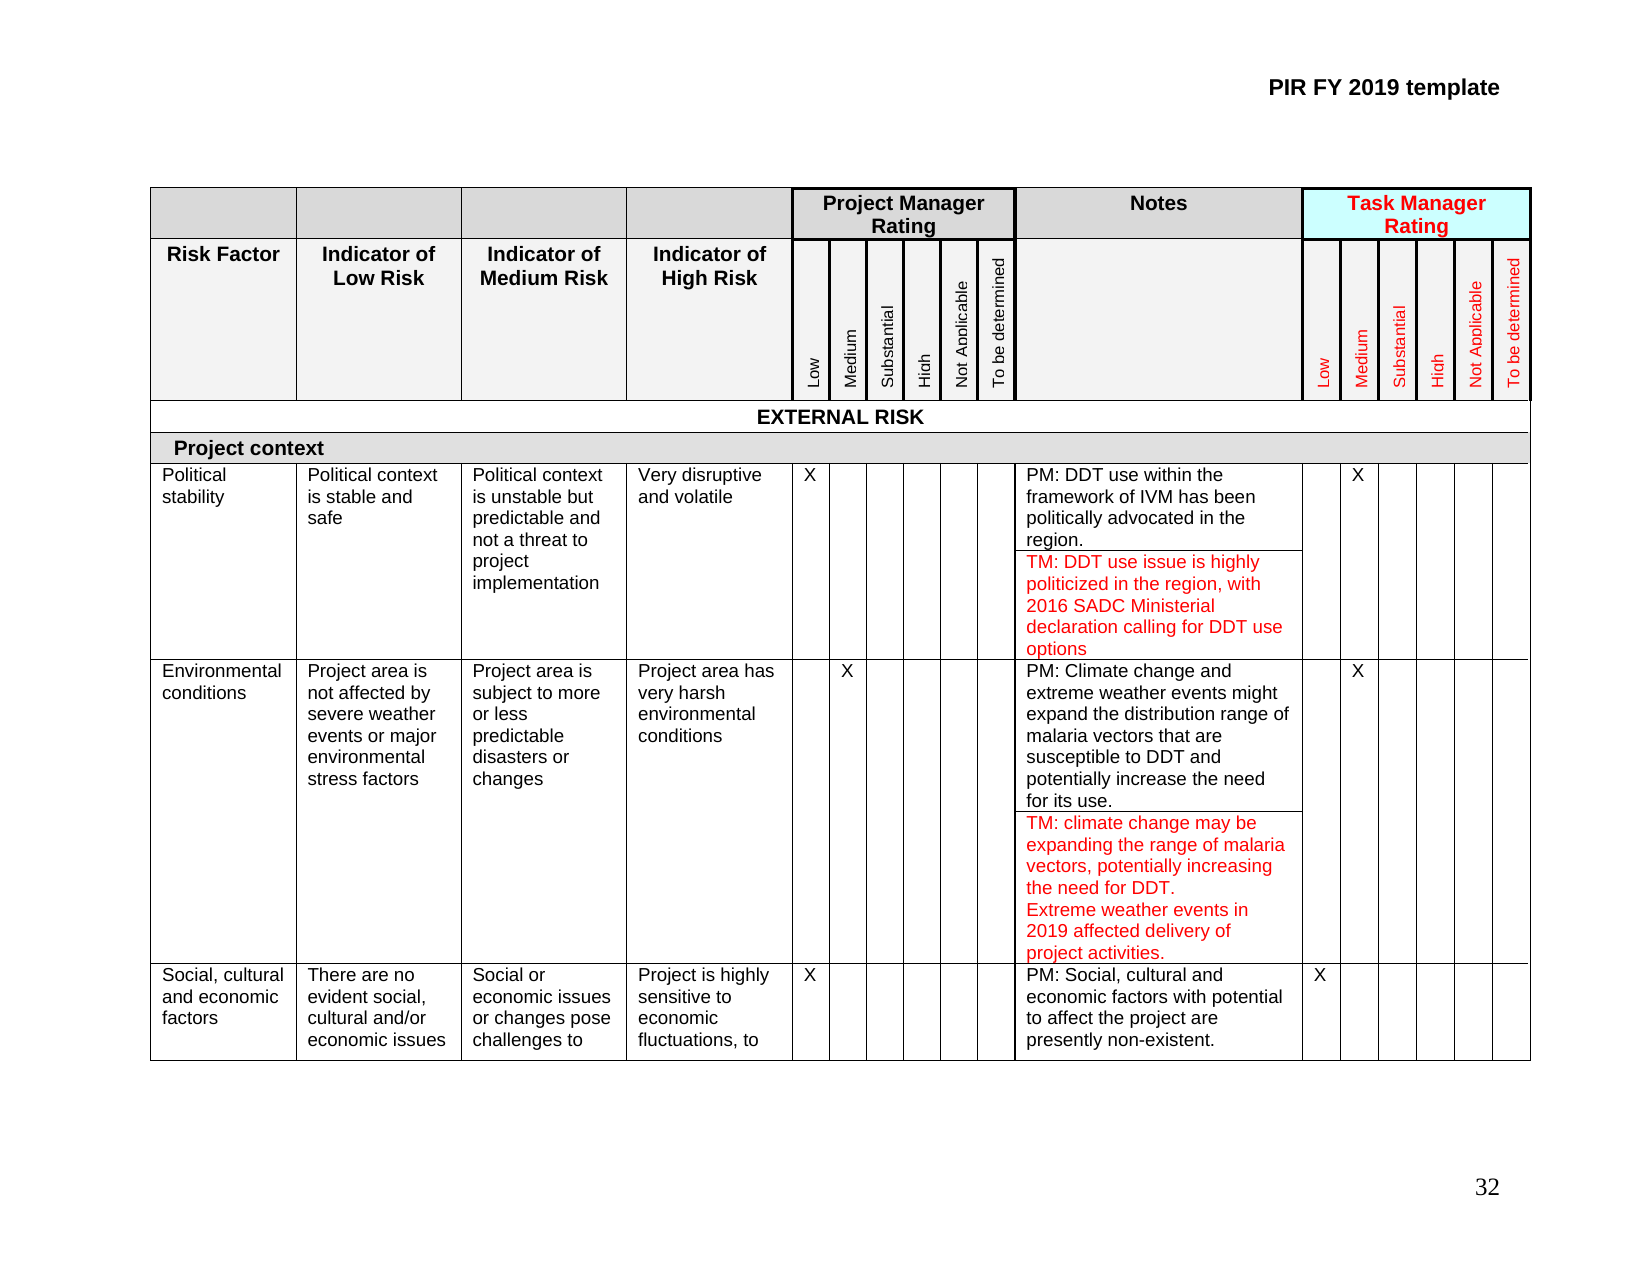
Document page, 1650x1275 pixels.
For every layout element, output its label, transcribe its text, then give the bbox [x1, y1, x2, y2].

table_cell X [793, 464, 829, 659]
table_cell [1455, 660, 1492, 963]
table_cell Social, cultural and economic factors [151, 964, 296, 1060]
table_cell Not Applicable [1456, 241, 1491, 400]
table_cell [904, 660, 940, 963]
table_cell Project is highly sensitive to economic fluctuations, to social issues or cultural barriers [627, 964, 792, 1060]
table_cell TM: DDT use issue is highly politicized in the region, with 2016 SADC Ministerial declaration calling for DDT use options [1016, 551, 1302, 659]
table_cell X [1303, 964, 1340, 1060]
table_cell [1417, 464, 1454, 659]
table_cell [1493, 659, 1530, 963]
table_cell [904, 964, 940, 1060]
table_cell [867, 464, 903, 659]
table_cell X [830, 660, 866, 963]
table_cell High [905, 241, 939, 400]
table_cell X [793, 964, 829, 1060]
table_cell TM: climate change may be expanding the range of malaria vectors, potentially increasing the need for DDT. Extreme weather events in 2019 affected delivery of project activities. [1016, 812, 1302, 963]
table_cell Substantial [1380, 241, 1415, 400]
table_cell [904, 464, 940, 659]
table_cell [941, 660, 977, 963]
table_cell [1379, 964, 1416, 1060]
table_cell X [1341, 660, 1378, 963]
table_cell Project context [151, 432, 1530, 463]
table_cell There are no evident social, cultural and/or economic issues that may affect project performance and results [297, 964, 461, 1060]
table_cell [1455, 964, 1492, 1060]
table_cell [1455, 464, 1492, 659]
table_cell [1303, 464, 1340, 659]
table_header [297, 188, 461, 238]
table_cell X [1341, 464, 1378, 659]
table_cell [978, 660, 1014, 963]
table_cell [867, 660, 903, 963]
table_cell Very disruptive and volatile [627, 464, 792, 659]
table_cell [941, 964, 977, 1060]
table_cell To be determined [1494, 241, 1529, 400]
table_cell Indicator of Low Risk [297, 239, 461, 400]
table_cell Not Applicable [942, 241, 976, 400]
table_cell Political context is unstable but predictable and not a threat to project implementation [462, 464, 626, 659]
table_cell Environmental conditions [151, 660, 296, 963]
table_header Project Manager Rating [794, 190, 1013, 238]
table_cell [978, 964, 1014, 1060]
table_cell [1493, 963, 1530, 1060]
table_cell Project area is subject to more or less predictable disasters or changes [462, 660, 626, 963]
table_cell Substantial [868, 241, 902, 400]
table_cell Political stability [151, 464, 296, 659]
table_cell Project area has very harsh environmental conditions [627, 660, 792, 963]
table_cell Project area is not affected by severe weather events or major environmental stress factors [297, 660, 461, 963]
table_header [151, 188, 296, 238]
table_cell [1017, 239, 1301, 400]
table_cell Indicator of High Risk [627, 239, 791, 400]
table_cell [867, 964, 903, 1060]
table_header Task Manager Rating [1304, 190, 1529, 238]
table_cell Low [1304, 241, 1339, 400]
table_cell PM: Social, cultural and economic factors with potential to affect the project are presently non-existent. [1016, 964, 1302, 1060]
table_header [627, 188, 791, 238]
table_cell To be determined [979, 241, 1013, 400]
table_cell [830, 464, 866, 659]
table_cell [830, 964, 866, 1060]
table_cell [1493, 463, 1530, 659]
table_cell Indicator of Medium Risk [462, 239, 626, 400]
table_cell [793, 660, 829, 963]
table_header Notes [1017, 188, 1301, 238]
table_cell Medium [1342, 241, 1377, 400]
table_cell [1379, 464, 1416, 659]
table_cell [1417, 660, 1454, 963]
table_cell Political context is stable and safe [297, 464, 461, 659]
table_cell PM: Climate change and extreme weather events might expand the distribution range of malaria vectors that are susceptible to DDT and potentially increase the need for its use. [1016, 660, 1302, 811]
table_cell Medium [831, 241, 865, 400]
table_cell PM: DDT use within the framework of IVM has been politically advocated in the region. [1016, 464, 1302, 550]
table_cell [941, 464, 977, 659]
table_cell Social or economic issues or changes pose challenges to project implementation but mitigation strategies have been developed [462, 964, 626, 1060]
table_cell [1341, 964, 1378, 1060]
table_cell Risk Factor [151, 239, 296, 400]
table_cell [1379, 660, 1416, 963]
table_cell EXTERNAL RISK [151, 400, 1530, 432]
table_header [462, 188, 626, 238]
table_cell [1417, 964, 1454, 1060]
table_cell High [1418, 241, 1453, 400]
table_cell [1303, 660, 1340, 963]
table_cell Low [794, 241, 828, 400]
table_cell [978, 464, 1014, 659]
